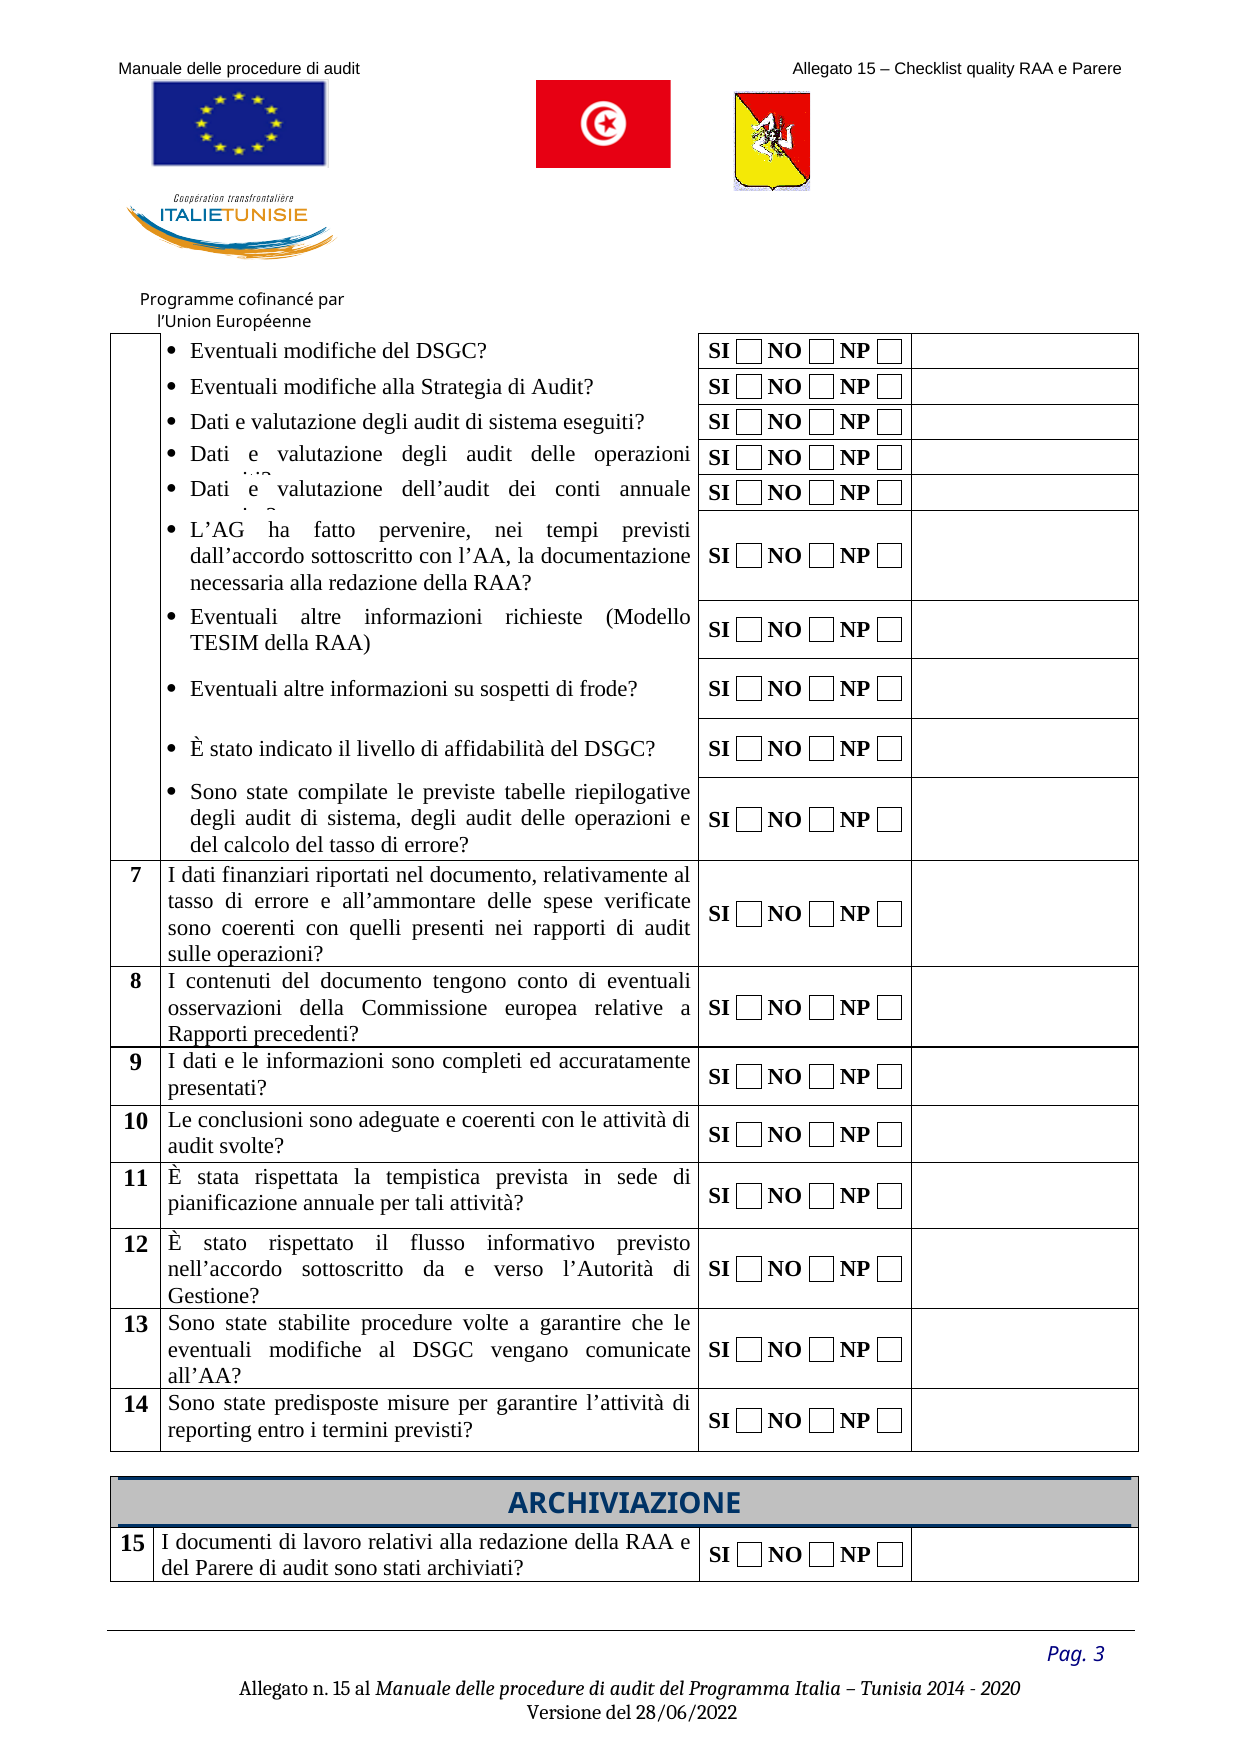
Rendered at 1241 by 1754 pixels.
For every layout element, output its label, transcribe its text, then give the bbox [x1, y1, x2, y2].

table_cell Sono state compilate le previste tabelle riepilogative degli audit di sistema, degli audit delle operazioni e del calcolo del tasso di errore? [161, 777, 698, 860]
table_cell Eventuali altre informazioni richieste (Modello TESIM della RAA) [161, 600, 698, 658]
table_cell [912, 967, 1138, 1046]
table_cell 12 [111, 1229, 160, 1308]
table_cell SI NO NP [700, 1528, 911, 1581]
table_cell [912, 659, 1138, 718]
table_cell [912, 1048, 1138, 1105]
table_cell SI NO NP [699, 405, 911, 439]
table_cell È stato indicato il livello di affidabilità del DSGC? [161, 718, 698, 777]
table_cell Eventuali altre informazioni su sospetti di frode? [161, 658, 698, 718]
table_cell [912, 778, 1138, 860]
table_cell SI NO NP [699, 778, 911, 860]
picture [733, 91, 811, 191]
table_cell Eventuali modifiche alla Strategia di Audit? [161, 368, 698, 403]
table_cell 15 [111, 1528, 153, 1581]
picture [536, 80, 671, 168]
table_cell [912, 1106, 1138, 1162]
table_cell SI NO NP [699, 440, 911, 474]
table_cell Sono state predisposte misure per garantire l’attività di reporting entro i termini previsti? [161, 1389, 698, 1451]
table_cell SI NO NP [699, 1106, 911, 1162]
table_cell [912, 405, 1138, 439]
table_cell 10 [111, 1106, 160, 1162]
table_cell SI NO NP [699, 1229, 911, 1308]
picture [118, 78, 346, 281]
table_cell Dati e valutazione degli audit delle operazioni eseguiti? [161, 439, 698, 474]
table_cell [912, 719, 1138, 777]
table_cell SI NO NP [699, 659, 911, 718]
table_cell SI NO NP [699, 1163, 911, 1228]
table_cell [912, 1309, 1138, 1388]
table_cell [912, 475, 1138, 510]
table_cell [912, 861, 1138, 966]
table_cell È stata rispettata la tempistica prevista in sede di pianificazione annuale per tali attività? [161, 1163, 698, 1228]
table_cell Dati e valutazione degli audit di sistema eseguiti? [161, 404, 698, 439]
table_cell [912, 1389, 1138, 1451]
table_cell [912, 369, 1138, 403]
table_cell 7 [111, 861, 160, 966]
table_cell Le conclusioni sono adeguate e coerenti con le attività di audit svolte? [161, 1106, 698, 1162]
table_cell SI NO NP [699, 475, 911, 510]
table_cell 13 [111, 1309, 160, 1388]
table_cell SI NO NP [699, 369, 911, 403]
table_cell SI NO NP [699, 1389, 911, 1451]
table_cell [912, 511, 1138, 600]
table_cell SI NO NP [699, 1309, 911, 1388]
table_cell SI NO NP [699, 967, 911, 1046]
table_cell Sono state stabilite procedure volte a garantire che le eventuali modifiche al DSGC vengano comunicate all’AA? [161, 1309, 698, 1388]
table_cell SI NO NP [699, 1048, 911, 1105]
table_cell I documenti di lavoro relativi alla redazione della RAA e del Parere di audit sono stati archiviati? [154, 1528, 699, 1581]
table_cell 8 [111, 967, 160, 1046]
table_cell [912, 334, 1138, 368]
table_cell Dati e valutazione dell’audit dei conti annuale eseguito? [161, 474, 698, 510]
table_cell [912, 1528, 1138, 1581]
table_cell 9 [111, 1048, 160, 1105]
table_cell SI NO NP [699, 334, 911, 368]
table_cell I dati finanziari riportati nel documento, relativamente al tasso di errore e all’ammontare delle spese verificate sono coerenti con quelli presenti nei rapporti di audit sulle operazioni? [161, 861, 698, 966]
table_cell 6 [111, 334, 160, 860]
table_cell È stato rispettato il flusso informativo previsto nell’accordo sottoscritto da e verso l’Autorità di Gestione? [161, 1229, 698, 1308]
table_cell [912, 1163, 1138, 1228]
table_cell 14 [111, 1389, 160, 1451]
table_cell 11 [111, 1163, 160, 1228]
table_cell SI NO NP [699, 719, 911, 777]
table_cell SI NO NP [699, 861, 911, 966]
table_cell [912, 601, 1138, 658]
table_cell [912, 1229, 1138, 1308]
table_cell SI NO NP [699, 511, 911, 600]
table_cell I dati e le informazioni sono completi ed accuratamente presentati? [161, 1048, 698, 1105]
table_cell Eventuali modifiche del DSGC? [161, 333, 698, 368]
table_cell L’AG ha fatto pervenire, nei tempi previsti dall’accordo sottoscritto con l’AA, la documentazione necessaria alla redazione della RAA? [161, 510, 698, 600]
table_cell [912, 440, 1138, 474]
table_cell SI NO NP [699, 601, 911, 658]
table_cell I contenuti del documento tengono conto di eventuali osservazioni della Commissione europea relative a Rapporti precedenti? [161, 967, 698, 1046]
